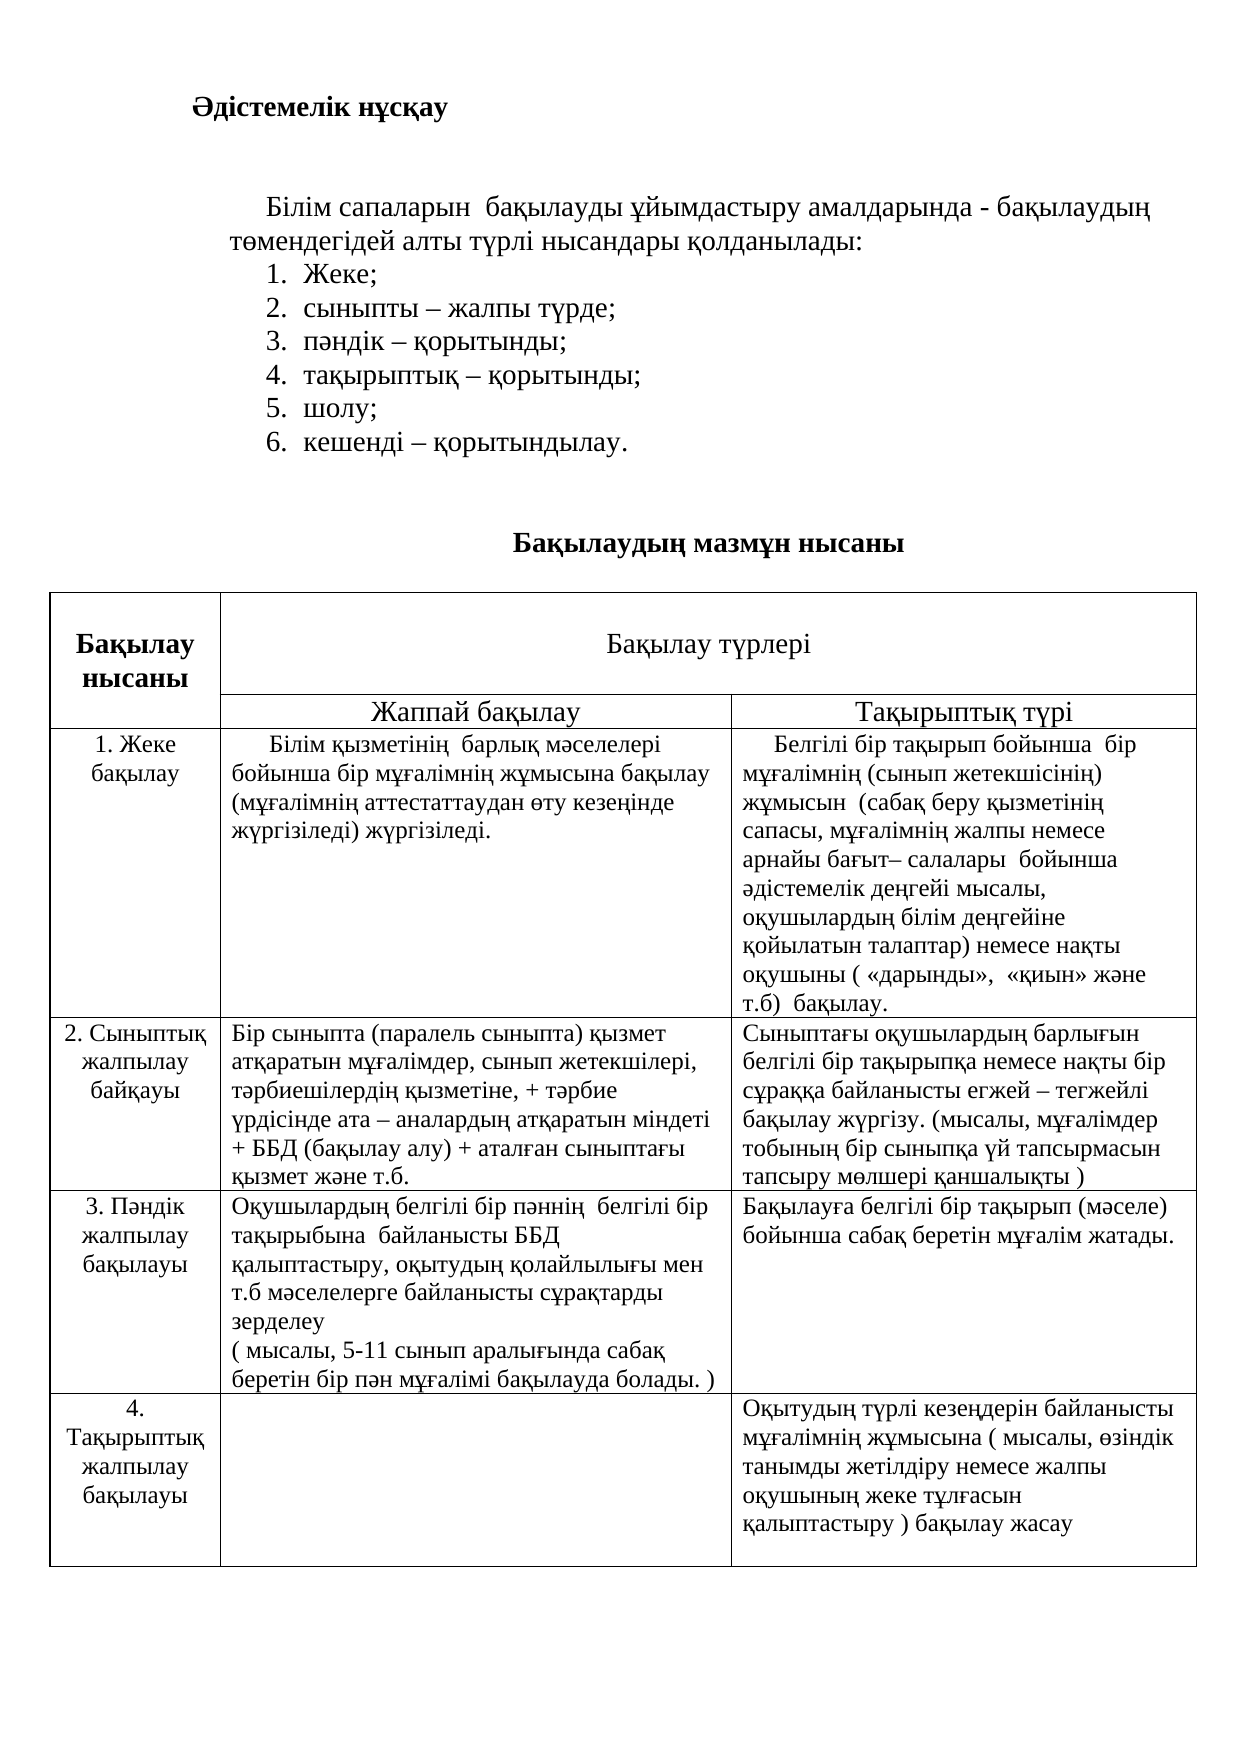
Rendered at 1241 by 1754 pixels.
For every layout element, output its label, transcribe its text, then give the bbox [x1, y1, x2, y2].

table_cell [221, 1394, 731, 1566]
table_cell Бақылауға белгiлi бiр тақырып (мәселе) бойынша сабақ беретiн мұғалiм жатады. [732, 1191, 1196, 1392]
table_cell Сыныптағы оқушылардың барлығын белгiлi бiр тақырыпқа немесе нақты бiр сұраққа байланысты егжей – тегжейлi бақылау жүргiзу. (мысалы, мұғалiмдер тобының бiр сыныпқа үй тапсырмасын тапсыру мөлшерi қаншалықты ) [732, 1018, 1196, 1190]
table_cell Оқушылардың белгiлi бiр пәннiң белгiлi бiр тақырыбына байланысты ББД қалыптастыру, оқытудың қолайлылығы мен т.б мәселелерге байланысты сұрақтарды зерделеу ( мысалы, 5-11 сынып аралығында сабақ беретiн бiр пән мұғалiмi бақылауда болады. ) [221, 1191, 731, 1392]
table_cell Тақырыптық түрi [732, 695, 1196, 728]
table_cell Белгiлi бiр тақырып бойынша бiр мұғалiмнiң (сынып жетекшiсiнiң) жұмысын (сабақ беру қызметiнiң сапасы, мұғалiмнiң жалпы немесе арнайы бағыт– салалары бойынша әдiстемелiк деңгейi мысалы, оқушылардың бiлiм деңгейiне қойылатын талаптар) немесе нақты оқушыны ( «дарынды», «қиын» және т.б) бақылау. [732, 729, 1196, 1017]
text Әдістемелік нұсқау [118, 89, 1152, 122]
list сыныпты – жалпы түрде; [266, 290, 1152, 323]
table_cell Бiр сыныпта (паралель сыныпта) қызмет атқаратын мұғалiмдер, сынып жетекшiлерi, тәрбиешiлердiң қызметiне, + тәрбие үрдiсiнде ата – аналардың атқаратын мiндетi + ББД (бақылау алу) + аталған сыныптағы қызмет және т.б. [221, 1018, 731, 1190]
list пәндiк – қорытынды; [266, 323, 1152, 357]
text Бақылаудың мазмұн нысаны [266, 525, 1152, 558]
list шолу; [266, 391, 1152, 424]
list тақырыптық – қорытынды; [266, 357, 1152, 391]
list Жеке; [266, 256, 1152, 290]
table_cell Оқытудың түрлi кезеңдерiн байланысты мұғалiмнiң жұмысына ( мысалы, өзiндiк танымды жетiлдiру немесе жалпы оқушының жеке тұлғасын қалыптастыру ) бақылау жасау [732, 1394, 1196, 1566]
table_cell Бiлiм қызметiнiң барлық мәселелерi бойынша бiр мұғалiмнiң жұмысына бақылау (мұғалiмнiң аттестаттаудан өту кезеңiнде жүргiзiледi) жүргiзiледi. [221, 729, 731, 1017]
table_header Бақылау нысаны [51, 593, 220, 728]
text Бiлiм сапаларын бақылауды ұйымдастыру амалдарында - бақылаудың төмендегiдей алты түрлi нысандары қолданылады: [229, 189, 1152, 256]
table_cell 4. Тақырыптық жалпылау бақылауы [51, 1394, 220, 1566]
list кешендi – қорытындылау. [266, 424, 1152, 458]
table_cell 2. Сыныптық жалпылау байқауы [51, 1018, 220, 1190]
table_cell 1. Жеке бақылау [51, 729, 220, 1017]
table_cell 3. Пәндiк жалпылау бақылауы [51, 1191, 220, 1392]
table_cell Жаппай бақылау [221, 695, 731, 728]
table_header Бақылау түрлерi [221, 593, 1196, 693]
